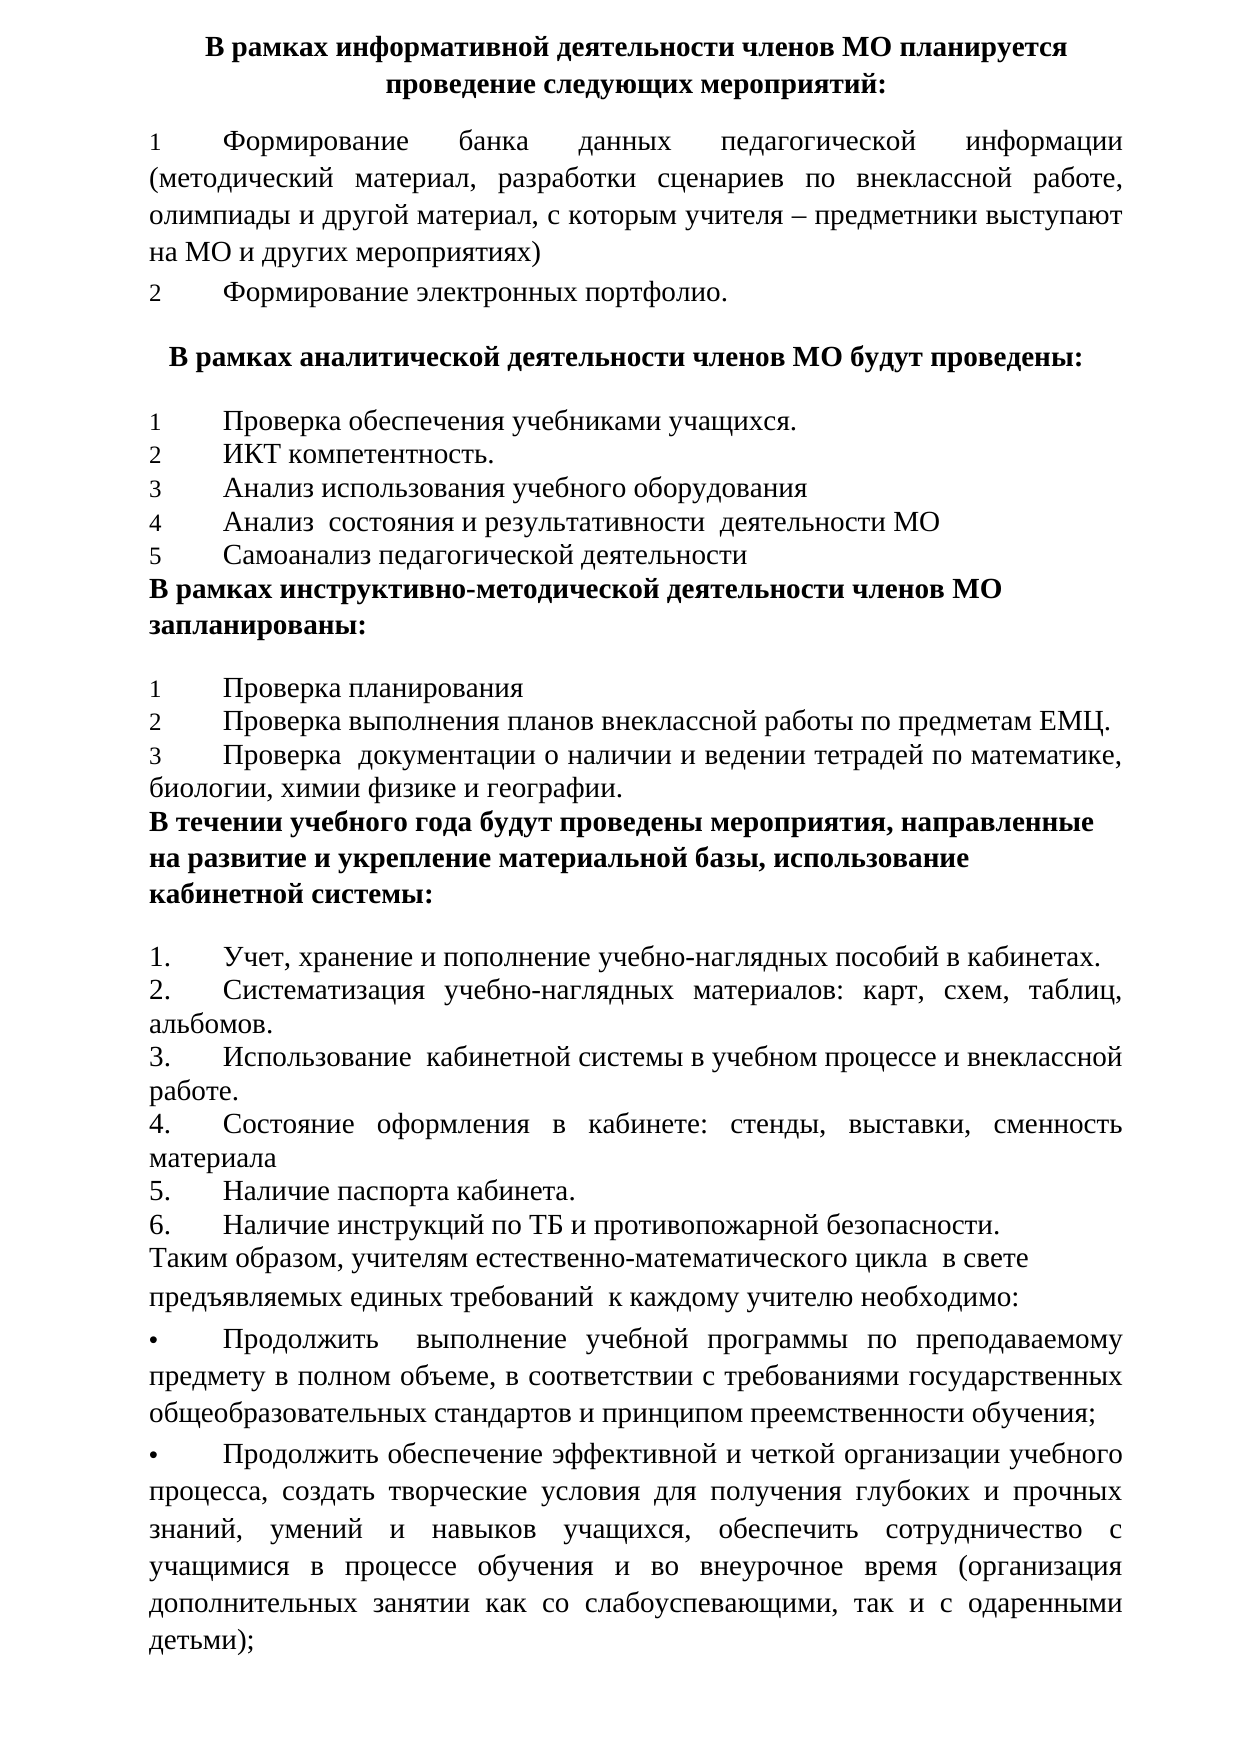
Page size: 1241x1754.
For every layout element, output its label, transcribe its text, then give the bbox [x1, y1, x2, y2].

text Таким образом, учителям естественно-математического цикла в свете предъявляемых единых требований к каждому учителю необходимо: [149, 1241, 1123, 1313]
list Формирование банка данных педагогической информации (методический материал, разработки сценариев по внеклассной работе, олимпиады и другой материал, с которым учителя – предметники выступают на МО и других мероприятиях) [149, 123, 1123, 268]
list ИКТ компетентность. [149, 437, 1123, 470]
list Проверка планирования [149, 670, 1123, 703]
text В течении учебного года будут проведены мероприятия, направленные на развитие и укрепление материальной базы, использование кабинетной системы: [149, 804, 1123, 910]
list Наличие инструкций по ТБ и противопожарной безопасности. [149, 1207, 1123, 1241]
list Формирование электронных портфолио. [149, 274, 1123, 308]
list Самоанализ педагогической деятельности [149, 537, 1123, 571]
list Систематизация учебно-наглядных материалов: карт, схем, таблиц, альбомов. [149, 972, 1123, 1039]
list Использование кабинетной системы в учебном процессе и внеклассной работе. [149, 1039, 1123, 1106]
text В рамках инструктивно-методической деятельности членов МО запланированы: [149, 571, 1123, 641]
list Проверка документации о наличии и ведении тетрадей по математике, биологии, химии физике и географии. [149, 737, 1123, 804]
list Наличие паспорта кабинета. [149, 1173, 1123, 1207]
list Анализ состояния и результативности деятельности МО [149, 504, 1123, 537]
text В рамках информативной деятельности членов МО планируется проведение следующих мероприятий: [149, 29, 1123, 99]
list Анализ использования учебного оборудования [149, 470, 1123, 504]
list Состояние оформления в кабинете: стенды, выставки, сменность материала [149, 1106, 1123, 1173]
list Проверка выполнения планов внеклассной работы по предметам ЕМЦ. [149, 703, 1123, 737]
text В рамках аналитической деятельности членов МО будут проведены: [149, 339, 1123, 373]
list Учет, хранение и пополнение учебно-наглядных пособий в кабинетах. [149, 939, 1123, 972]
list Продолжить выполнение учебной программы по преподаваемому предмету в полном объеме, в соответствии с требованиями государственных общеобразовательных стандартов и принципом преемственности обучения; [149, 1321, 1123, 1429]
list Продолжить обеспечение эффективной и четкой организации учебного процесса, создать творческие условия для получения глубоких и прочных знаний, умений и навыков учащихся, обеспечить сотрудничество с учащимися в процессе обучения и во внеурочное время (организация дополнительных занятии как со слабоуспевающими, так и с одаренными детьми); [149, 1436, 1123, 1656]
list Проверка обеспечения учебниками учащихся. [149, 403, 1123, 437]
